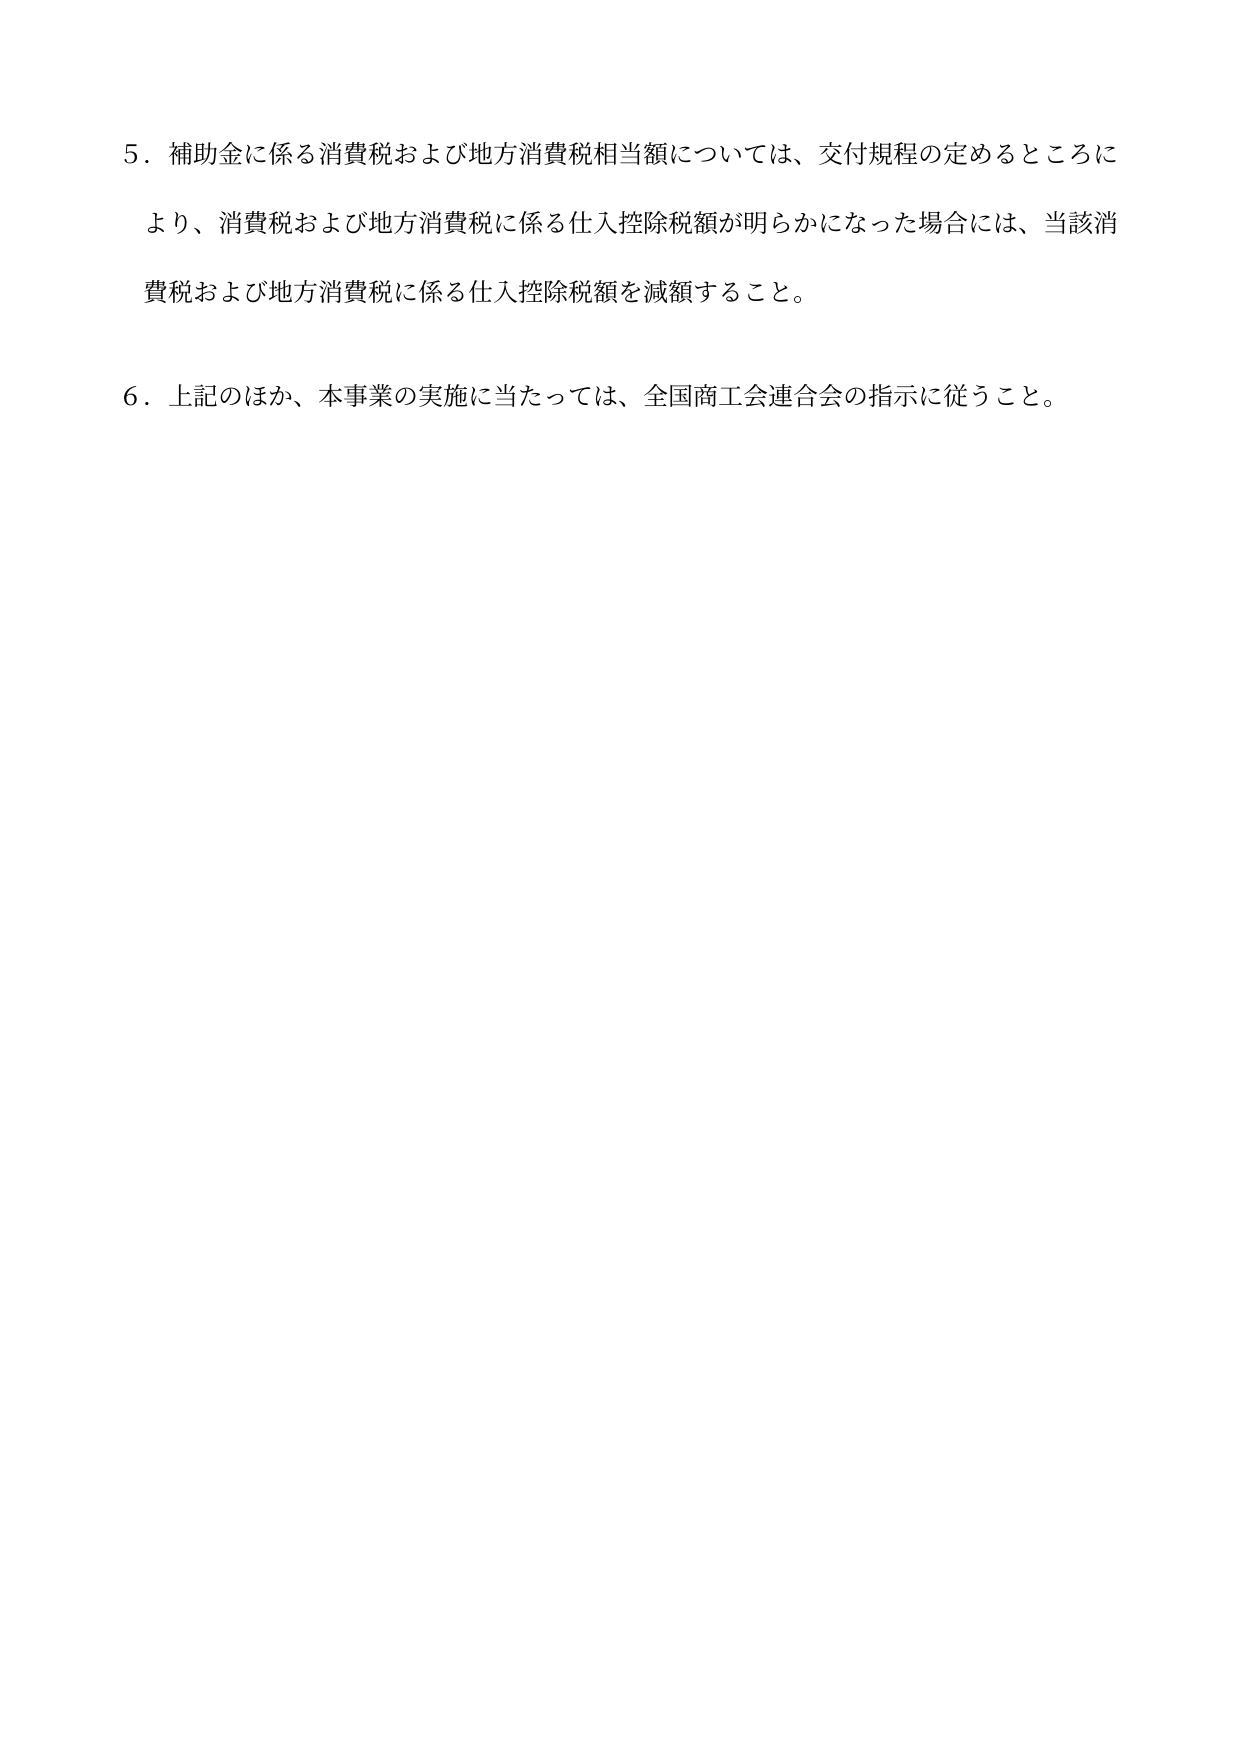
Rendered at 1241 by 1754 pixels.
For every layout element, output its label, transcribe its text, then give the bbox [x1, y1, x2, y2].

text ５．補助金に係る消費税および地方消費税相当額については、交付規程の定めるところにより、消費税および地方消費税に係る仕入控除税額が明らかになった場合には、当該消費税および地方消費税に係る仕入控除税額を減額すること。 [118, 118, 1122, 325]
text ６．上記のほか、本事業の実施に当たっては、全国商工会連合会の指示に従うこと。 [118, 360, 1122, 429]
